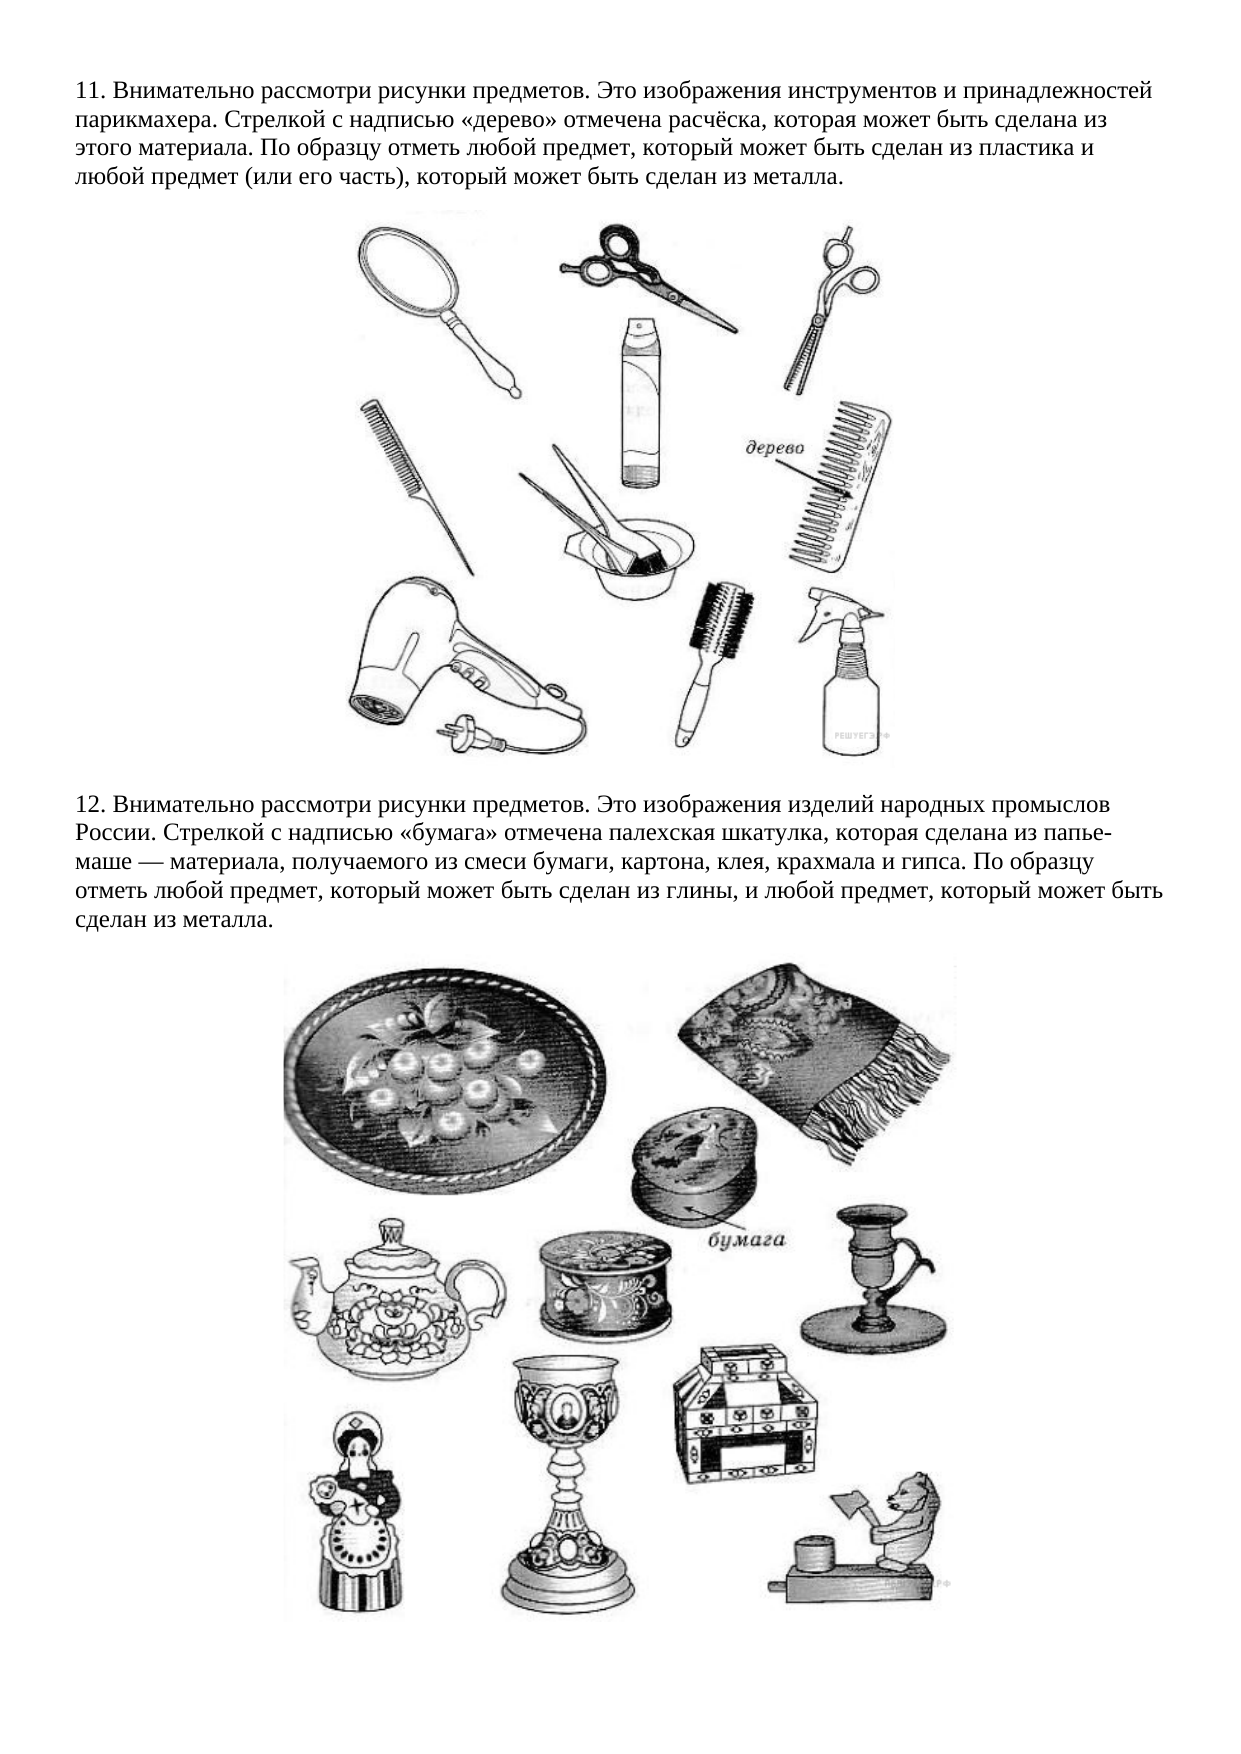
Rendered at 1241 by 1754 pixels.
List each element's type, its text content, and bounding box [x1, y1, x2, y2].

picture [345, 210, 895, 768]
picture [283, 953, 957, 1622]
text 12. Внимательно рассмотри рисунки предметов. Это изображения изделий народных промыслов России. Стрелкой с надписью «бумага» отмечена палехская шкатулка, которая сделана из папье-маше — материала, получаемого из смеси бумаги, картона, клея, крахмала и гипса. По образцу отметь любой предмет, который может быть сделан из глины, и любой предмет, который может быть сделан из металла. [75, 789, 1165, 932]
text 11. Внимательно рассмотри рисунки предметов. Это изображения инструментов и принадлежностей парикмахера. Стрелкой с надписью «дерево» отмечена расчёска, которая может быть сделана из этого материала. По образцу отметь любой предмет, который может быть сделан из пластика и любой предмет (или его часть), который может быть сделан из металла. [75, 75, 1165, 190]
